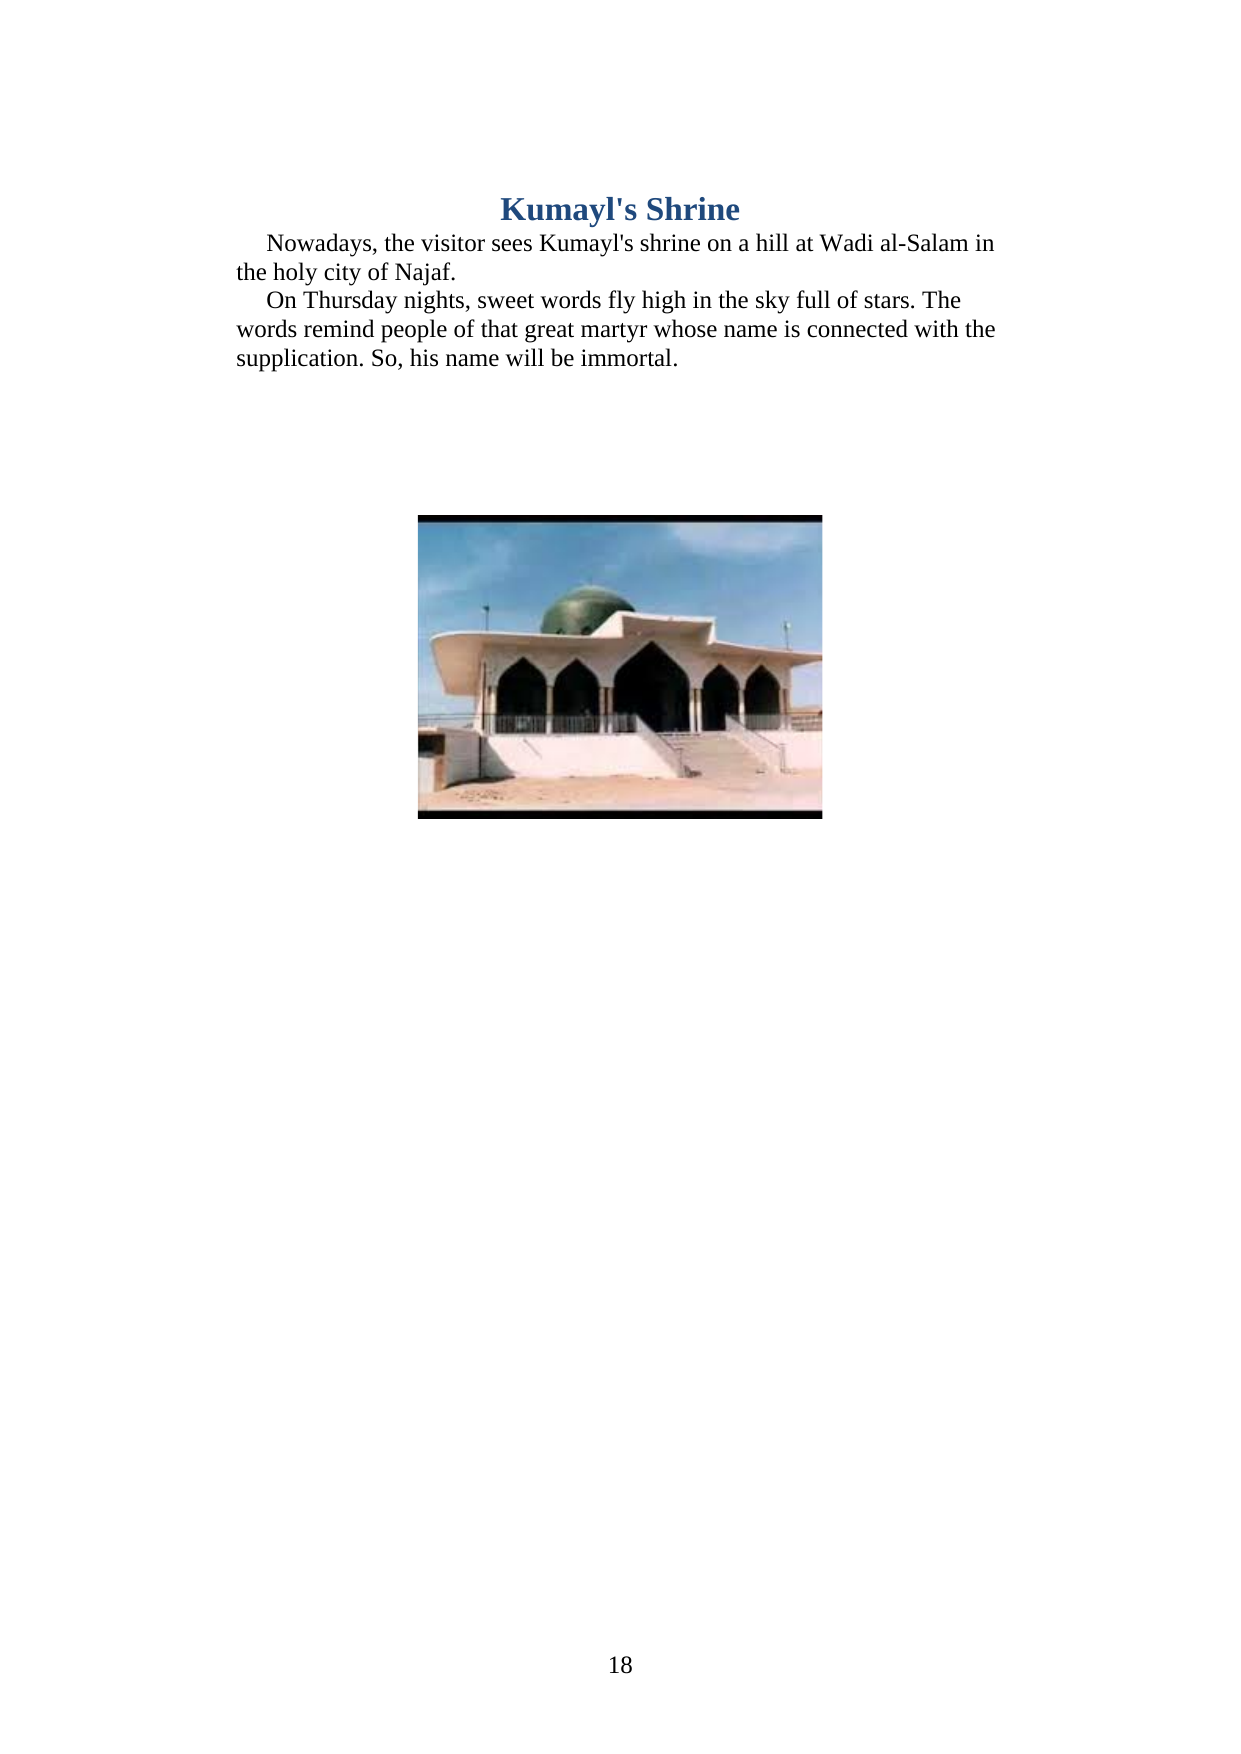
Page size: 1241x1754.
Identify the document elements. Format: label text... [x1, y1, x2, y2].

picture [417, 515, 823, 819]
text On Thursday nights, sweet words fly high in the sky full of stars. The words remind people of that great martyr whose name is connected with the supplication. So, his name will be immortal. [236, 286, 1004, 372]
text Nowadays, the visitor sees Kumayl's shrine on a hill at Wadi al-Salam in the holy city of Najaf. [236, 228, 1004, 286]
subtitle Kumayl's Shrine [236, 190, 1004, 228]
